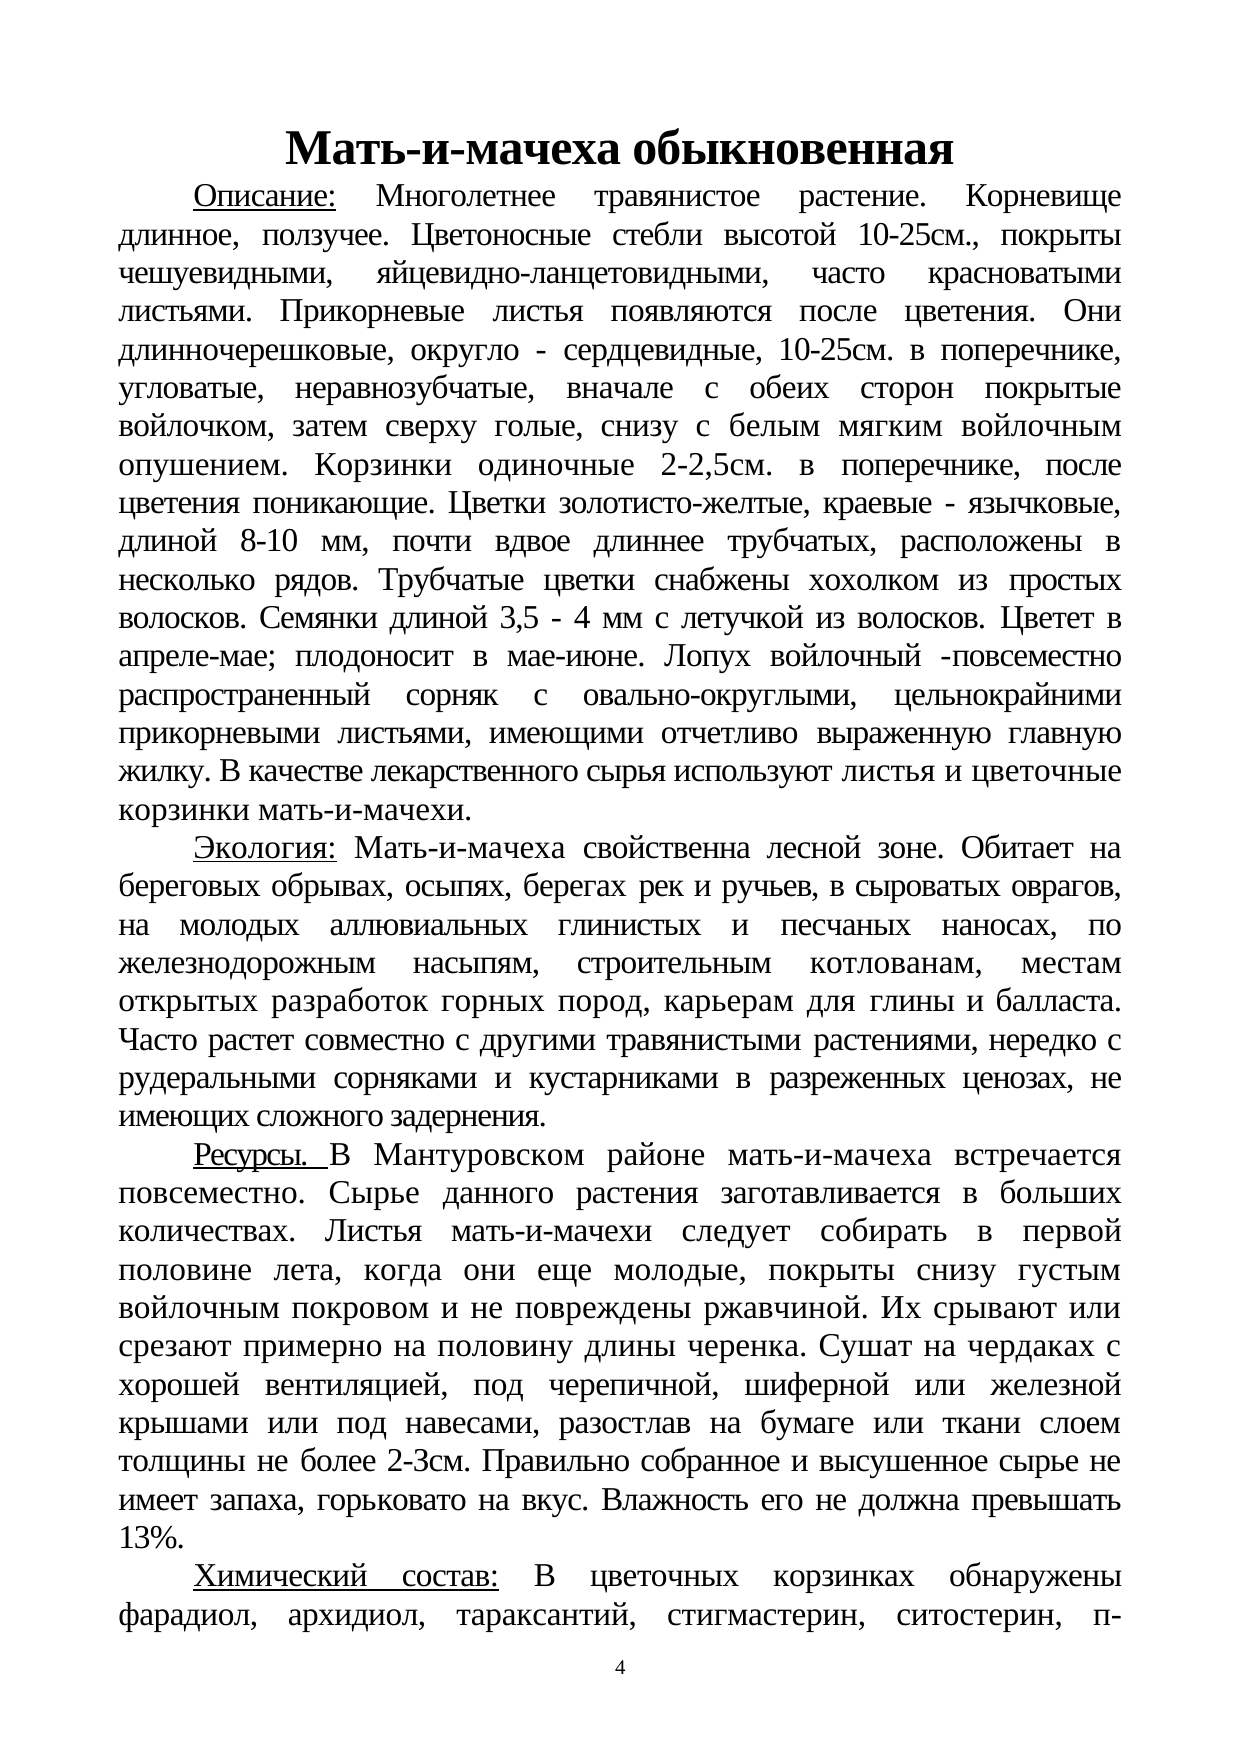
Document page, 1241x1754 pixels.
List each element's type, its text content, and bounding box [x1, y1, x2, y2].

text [118, 1556, 1122, 1632]
text Описание: Многолетнее травянистое растение. Корневище длинное, ползучее. Цветоносные стебли высотой 10-25см., покрыты чешуевидными, яйцевидно-ланцетовидными, часто красноватыми листьями. Прикорневые листья появляются после цветения. Они длинночерешковые, округло - сердцевидные, 10-25см. в поперечнике, угловатые, неравнозубчатые, вначале с обеих сторон покрытые войлочком, затем сверху голые, снизу с белым мягким войлочным опушением. Корзинки одиночные 2-2,5см. в поперечнике, после цветения поникающие. Цветки золотисто-желтые, краевые - язычковые, длиной 8-10 мм, почти вдвое длиннее трубчатых, расположены в несколько рядов. Трубчатые цветки снабжены хохолком из простых волосков. Семянки длиной 3,5 - 4 мм с летучкой из волосков. Цветет в апреле-мае; плодоносит в мае-июне. Лопух войлочный -повсеместно распространенный сорняк с овально-округлыми, цельнокрайними прикорневыми листьями, имеющими отчетливо выраженную главную жилку. В качестве лекарственного сырья используют листья и цветочные корзинки мать-и-мачехи. [118, 176, 1122, 827]
text Мать-и-мачеха обыкновенная [118, 118, 1122, 176]
text Ресурсы. В Мантуровском районе мать-и-мачеха встречается повсеместно. Сырье данного растения заготавливается в больших количествах. Листья мать-и-мачехи следует собирать в первой половине лета, когда они еще молодые, покрыты снизу густым войлочным покровом и не повреждены ржавчиной. Их срывают или срезают примерно на половину длины черенка. Сушат на чердаках с хорошей вентиляцией, под черепичной, шиферной или железной крышами или под навесами, разостлав на бумаге или ткани слоем толщины не более 2-Зсм. Правильно собранное и высушенное сырье не имеет запаха, горьковато на вкус. Влажность его не должна превышать 13%. [118, 1134, 1122, 1556]
text Экология: Мать-и-мачеха свойственна лесной зоне. Обитает на береговых обрывах, осыпях, берегах рек и ручьев, в сыроватых оврагов, на молодых аллювиальных глинистых и песчаных наносах, по железнодорожным насыпям, строительным котлованам, местам открытых разработок горных пород, карьерам для глины и балласта. Часто растет совместно с другими травянистыми растениями, нередко с рудеральными сорняками и кустарниками в разреженных ценозах, не имеющих сложного задернения. [118, 827, 1122, 1134]
